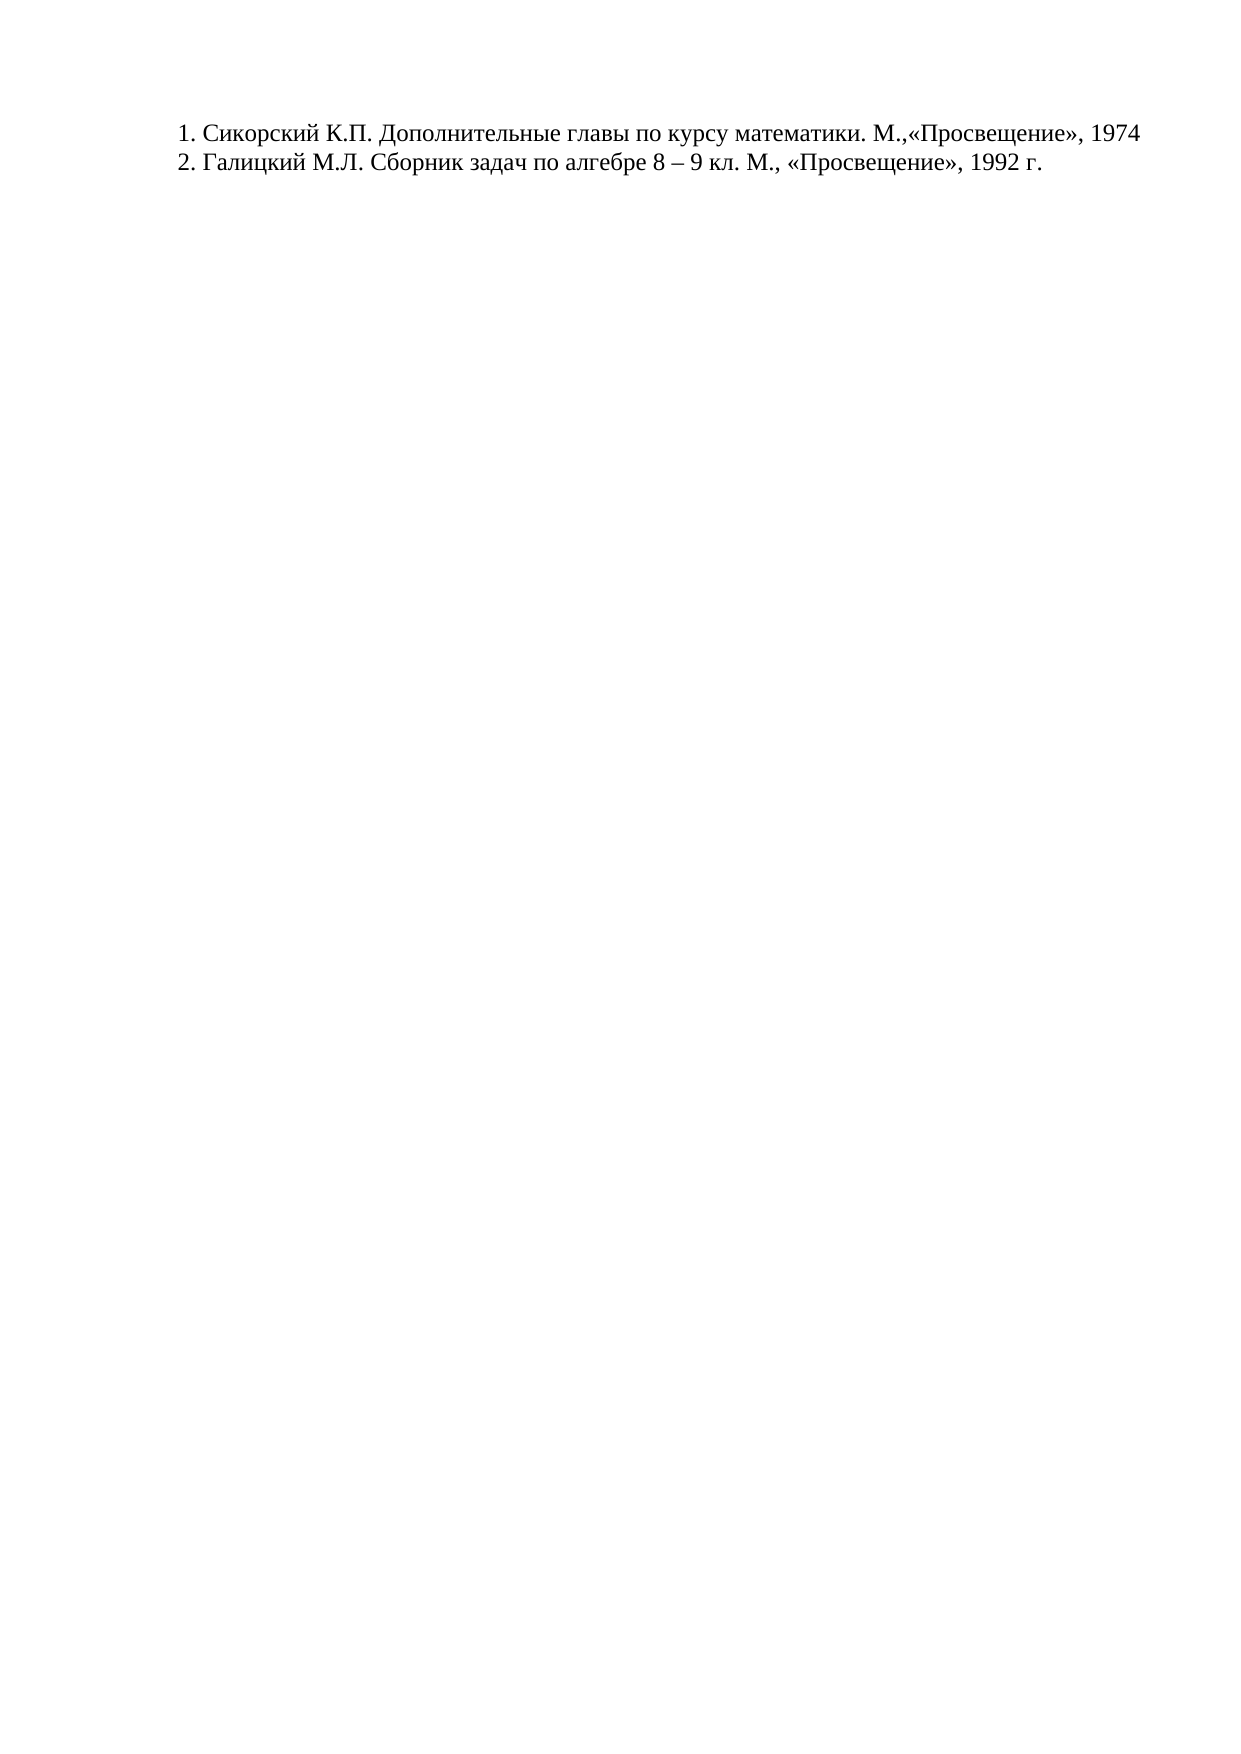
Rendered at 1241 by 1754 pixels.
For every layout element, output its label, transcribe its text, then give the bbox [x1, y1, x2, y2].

text 1. Сикорский К.П. Дополнительные главы по курсу математики. М.,«Просвещение», 1974 [177, 118, 1152, 147]
text 2. Галицкий М.Л. Сборник задач по алгебре 8 – 9 кл. М., «Просвещение», . [177, 147, 1152, 176]
